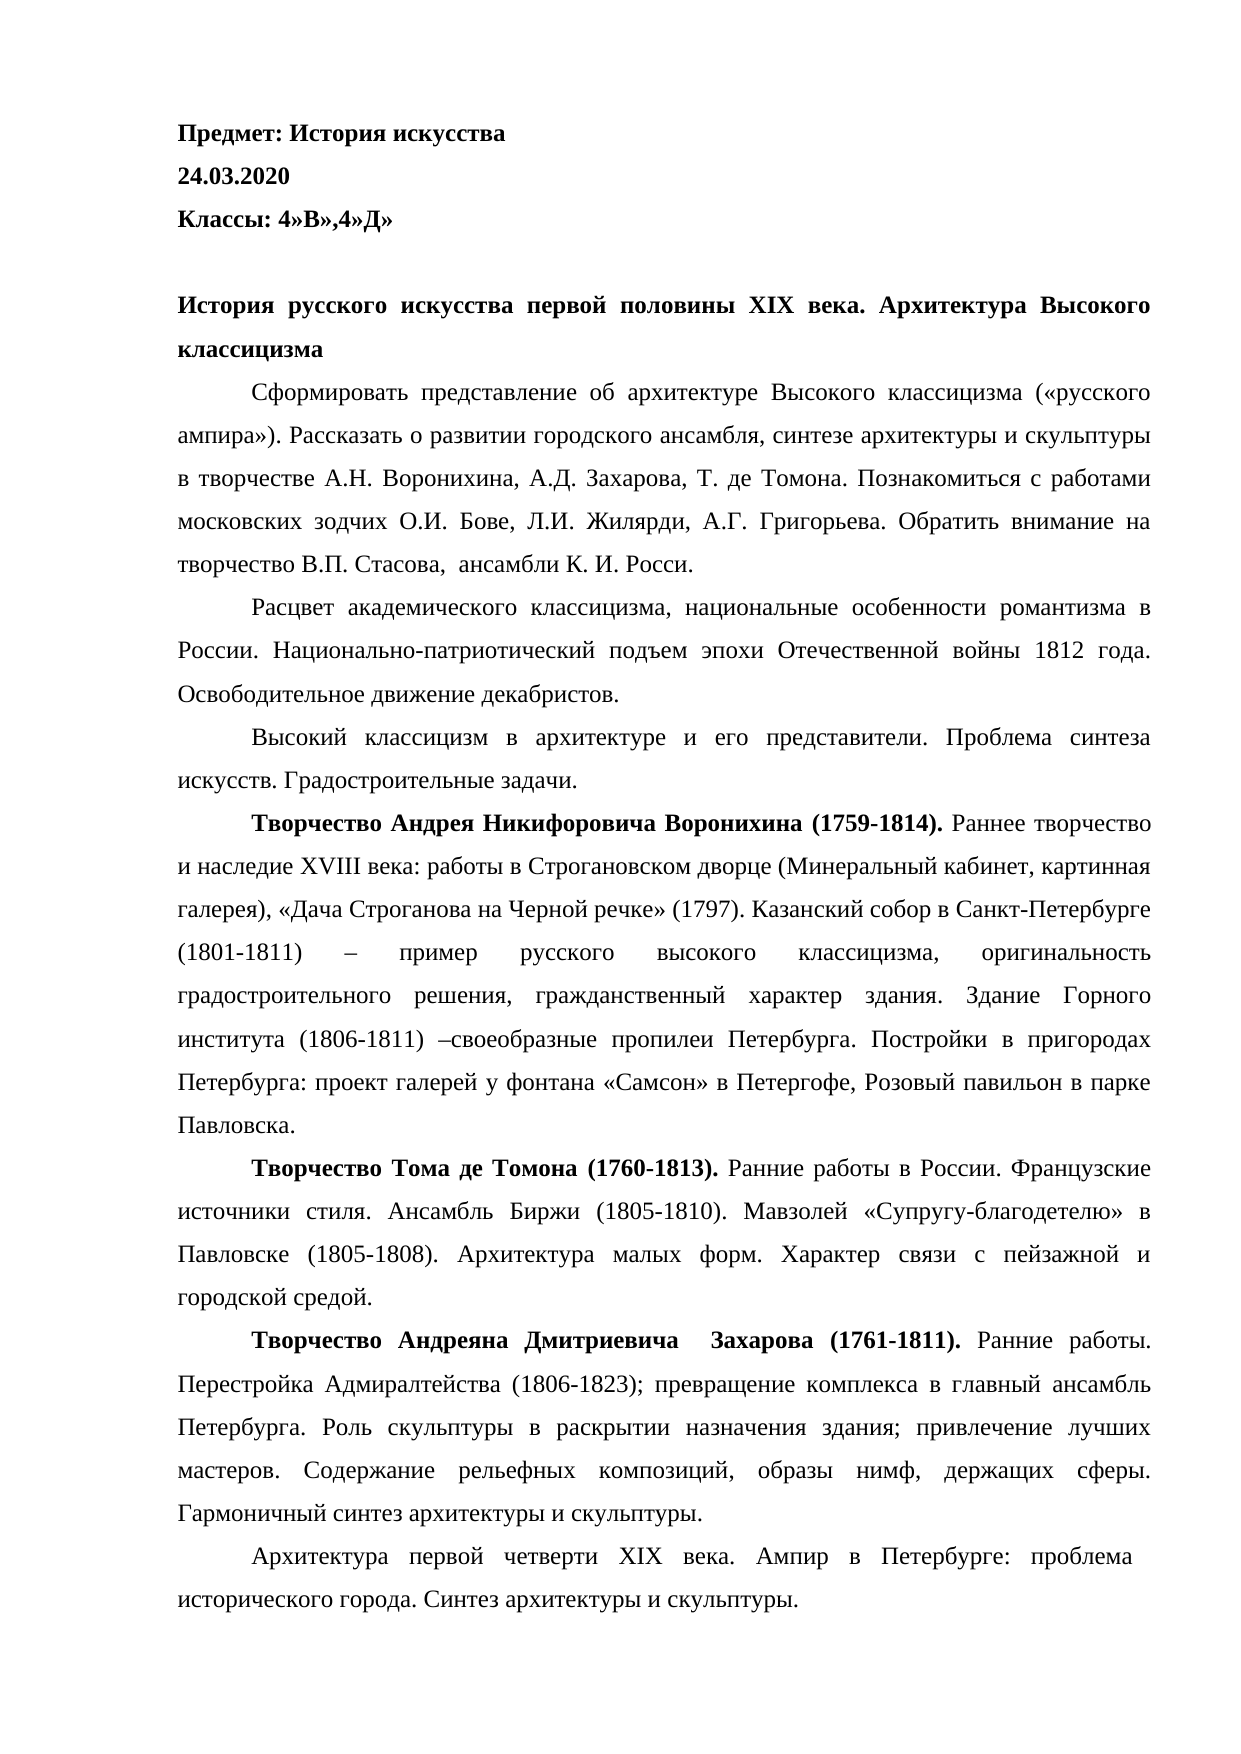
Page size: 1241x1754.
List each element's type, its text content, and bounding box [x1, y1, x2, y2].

text Сформировать представление об архитектуре Высокого классицизма («русского ампира»). Рассказать о развитии городского ансамбля, синтезе архитектуры и скульптуры в творчестве А.Н. Воронихина, А.Д. Захарова, Т. де Томона. Познакомиться с работами московских зодчих О.И. Бове, Л.И. Жилярди, А.Г. Григорьева. Обратить внимание на творчество В.П. Стасова, ансамбли К. И. Росси. [177, 377, 1152, 578]
text Архитектура первой четверти XIX века. Ампир в Петербурге: проблема исторического города. Синтез архитектуры и скульптуры. [177, 1541, 1133, 1613]
text Творчество Андрея Никифоровича Воронихина (1759-1814). Раннее творчество и наследие XVIII века: работы в Строгановском дворце (Минеральный кабинет, картинная галерея), «Дача Строганова на Черной речке» (1797). Казанский собор в Санкт-Петербурге (1801-1811) – пример русского высокого классицизма, оригинальность градостроительного решения, гражданственный характер здания. Здание Горного института (1806-1811) –своеобразные пропилеи Петербурга. Постройки в пригородах Петербурга: проект галерей у фонтана «Самсон» в Петергофе, Розовый павильон в парке Павловска. [177, 808, 1152, 1139]
text Творчество Тома де Томона (1760-1813). Ранние работы в России. Французские источники стиля. Ансамбль Биржи (1805-1810). Мавзолей «Супругу-благодетелю» в Павловске (1805-1808). Архитектура малых форм. Характер связи с пейзажной и городской средой. [177, 1153, 1152, 1311]
text Предмет: История искусства [177, 118, 1152, 147]
text Высокий классицизм в архитектуре и его представители. Проблема синтеза искусств. Градостроительные задачи. [177, 722, 1152, 794]
text Творчество Андреяна Дмитриевича Захарова (1761-1811). Ранние работы. Перестройка Адмиралтейства (1806-1823); превращение комплекса в главный ансамбль Петербурга. Роль скульптуры в раскрытии назначения здания; привлечение лучших мастеров. Содержание рельефных композиций, образы нимф, держащих сферы. Гармоничный синтез архитектуры и скульптуры. [177, 1326, 1152, 1527]
text История русского искусства первой половины XIX века. Архитектура Высокого классицизма [177, 291, 1152, 362]
text Расцвет академического классицизма, национальные особенности романтизма в России. Национально-патриотический подъем эпохи Отечественной войны 1812 года. Освободительное движение декабристов. [177, 592, 1152, 707]
text 24.03.2020 [177, 161, 1152, 190]
text Классы: 4»В»,4»Д» [177, 204, 1152, 233]
